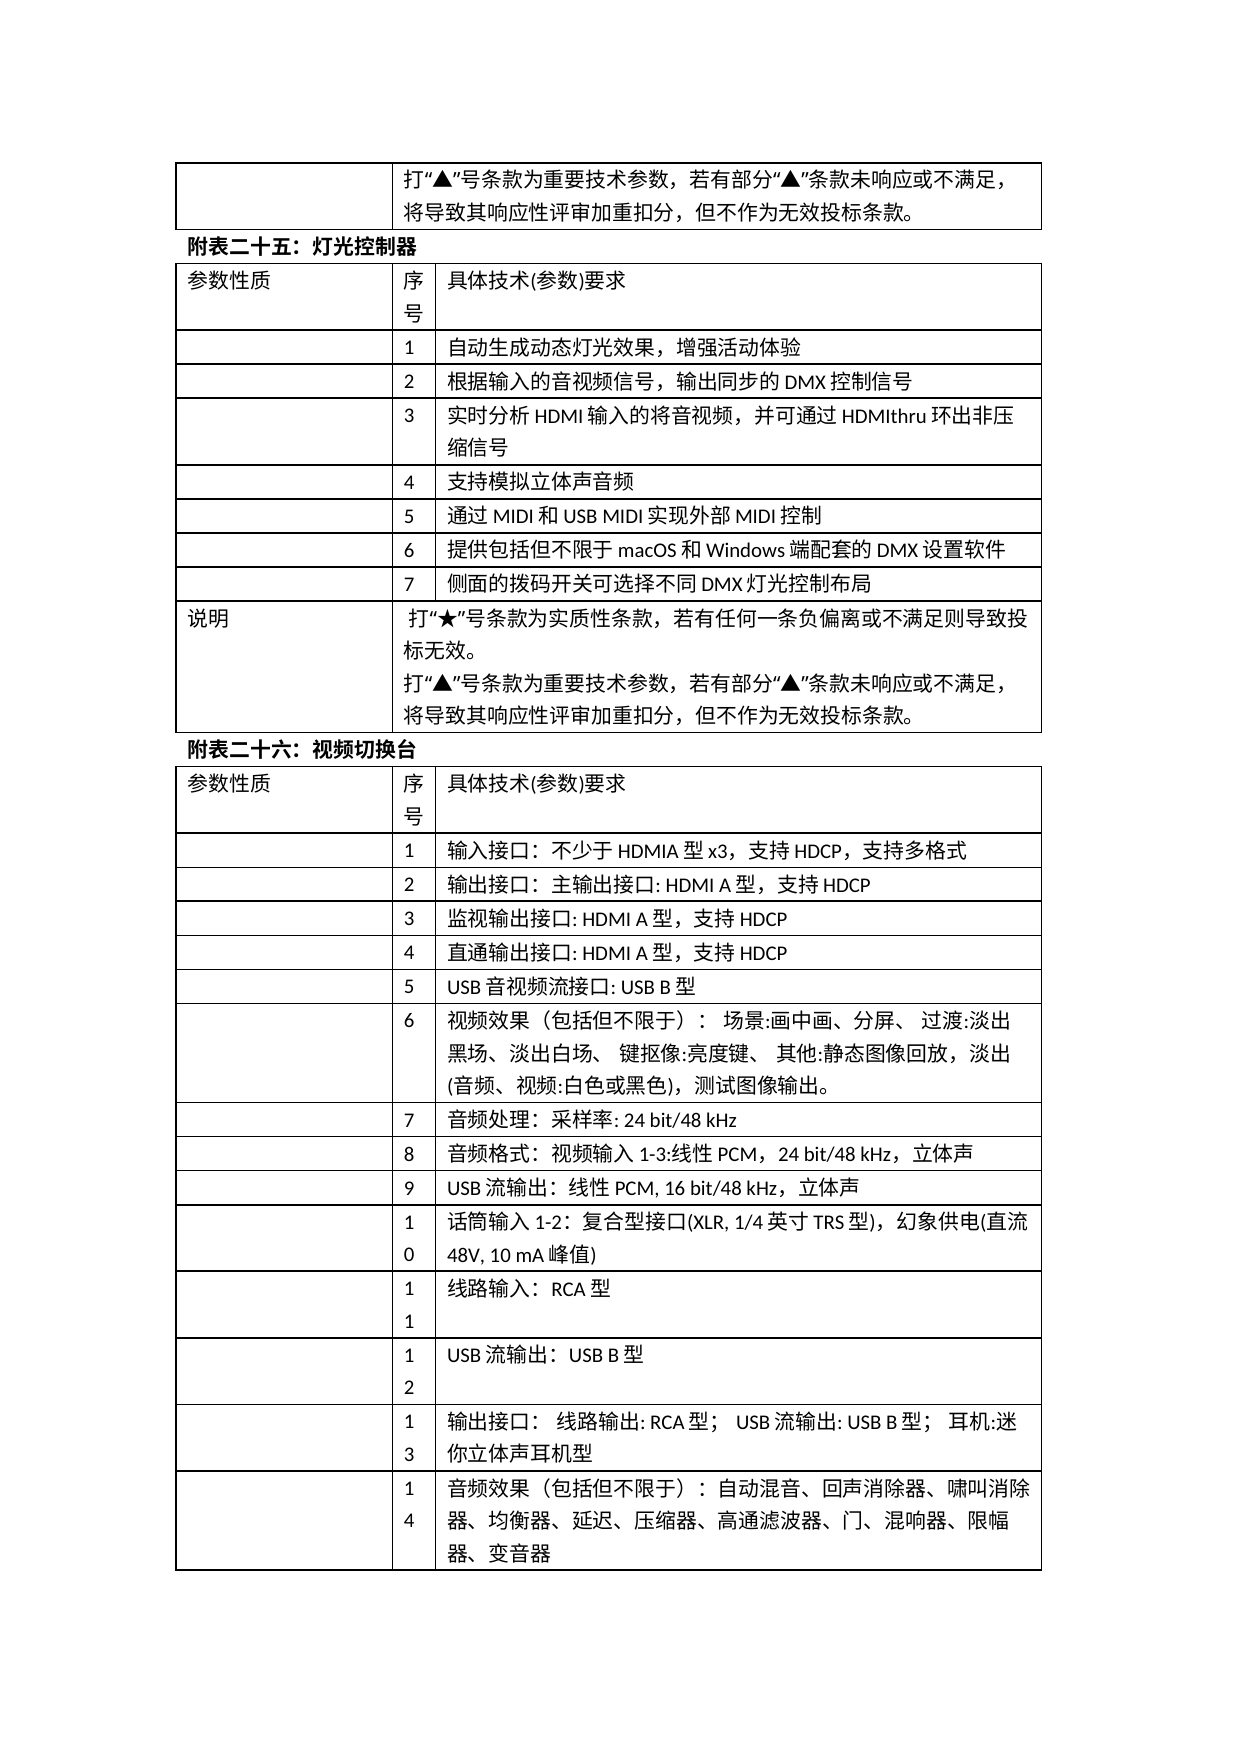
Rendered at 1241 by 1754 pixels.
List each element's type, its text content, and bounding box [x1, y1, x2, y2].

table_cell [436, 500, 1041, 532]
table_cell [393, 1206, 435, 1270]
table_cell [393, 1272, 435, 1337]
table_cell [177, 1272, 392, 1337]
text 附表二十六：视频切换台 [187, 733, 1053, 766]
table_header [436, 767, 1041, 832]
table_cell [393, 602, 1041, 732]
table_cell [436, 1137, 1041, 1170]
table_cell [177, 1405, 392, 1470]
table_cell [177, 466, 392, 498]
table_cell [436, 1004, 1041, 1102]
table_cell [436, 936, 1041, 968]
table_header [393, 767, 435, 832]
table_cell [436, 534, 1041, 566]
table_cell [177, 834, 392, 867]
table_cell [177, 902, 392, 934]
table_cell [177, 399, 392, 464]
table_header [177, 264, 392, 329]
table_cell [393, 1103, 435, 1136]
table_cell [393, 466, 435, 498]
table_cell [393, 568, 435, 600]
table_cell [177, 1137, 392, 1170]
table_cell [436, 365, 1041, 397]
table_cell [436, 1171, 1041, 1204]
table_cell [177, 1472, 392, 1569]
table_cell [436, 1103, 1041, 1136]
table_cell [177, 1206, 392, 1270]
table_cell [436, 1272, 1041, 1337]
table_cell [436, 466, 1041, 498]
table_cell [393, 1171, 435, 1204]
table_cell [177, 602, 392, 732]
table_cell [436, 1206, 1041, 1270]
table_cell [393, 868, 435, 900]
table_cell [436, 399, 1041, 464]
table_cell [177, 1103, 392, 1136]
text 附表二十五：灯光控制器 [187, 230, 1053, 263]
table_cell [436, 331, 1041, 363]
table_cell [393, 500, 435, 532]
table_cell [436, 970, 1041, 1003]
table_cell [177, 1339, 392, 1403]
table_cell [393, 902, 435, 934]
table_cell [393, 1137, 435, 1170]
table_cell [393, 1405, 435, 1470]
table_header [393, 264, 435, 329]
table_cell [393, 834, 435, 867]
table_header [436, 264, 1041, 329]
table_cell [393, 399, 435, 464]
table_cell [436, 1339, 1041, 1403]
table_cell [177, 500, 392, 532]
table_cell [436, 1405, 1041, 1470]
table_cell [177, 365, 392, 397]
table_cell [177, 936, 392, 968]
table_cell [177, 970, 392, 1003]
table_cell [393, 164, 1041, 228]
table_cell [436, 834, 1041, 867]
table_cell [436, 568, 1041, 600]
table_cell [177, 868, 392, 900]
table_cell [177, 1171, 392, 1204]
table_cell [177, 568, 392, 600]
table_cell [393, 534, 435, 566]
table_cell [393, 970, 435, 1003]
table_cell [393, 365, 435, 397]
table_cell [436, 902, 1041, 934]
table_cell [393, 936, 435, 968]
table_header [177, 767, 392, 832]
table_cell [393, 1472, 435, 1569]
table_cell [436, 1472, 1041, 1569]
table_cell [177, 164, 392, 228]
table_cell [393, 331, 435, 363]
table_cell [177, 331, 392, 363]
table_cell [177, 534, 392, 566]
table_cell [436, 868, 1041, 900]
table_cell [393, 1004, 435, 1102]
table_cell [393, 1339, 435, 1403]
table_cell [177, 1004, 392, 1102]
